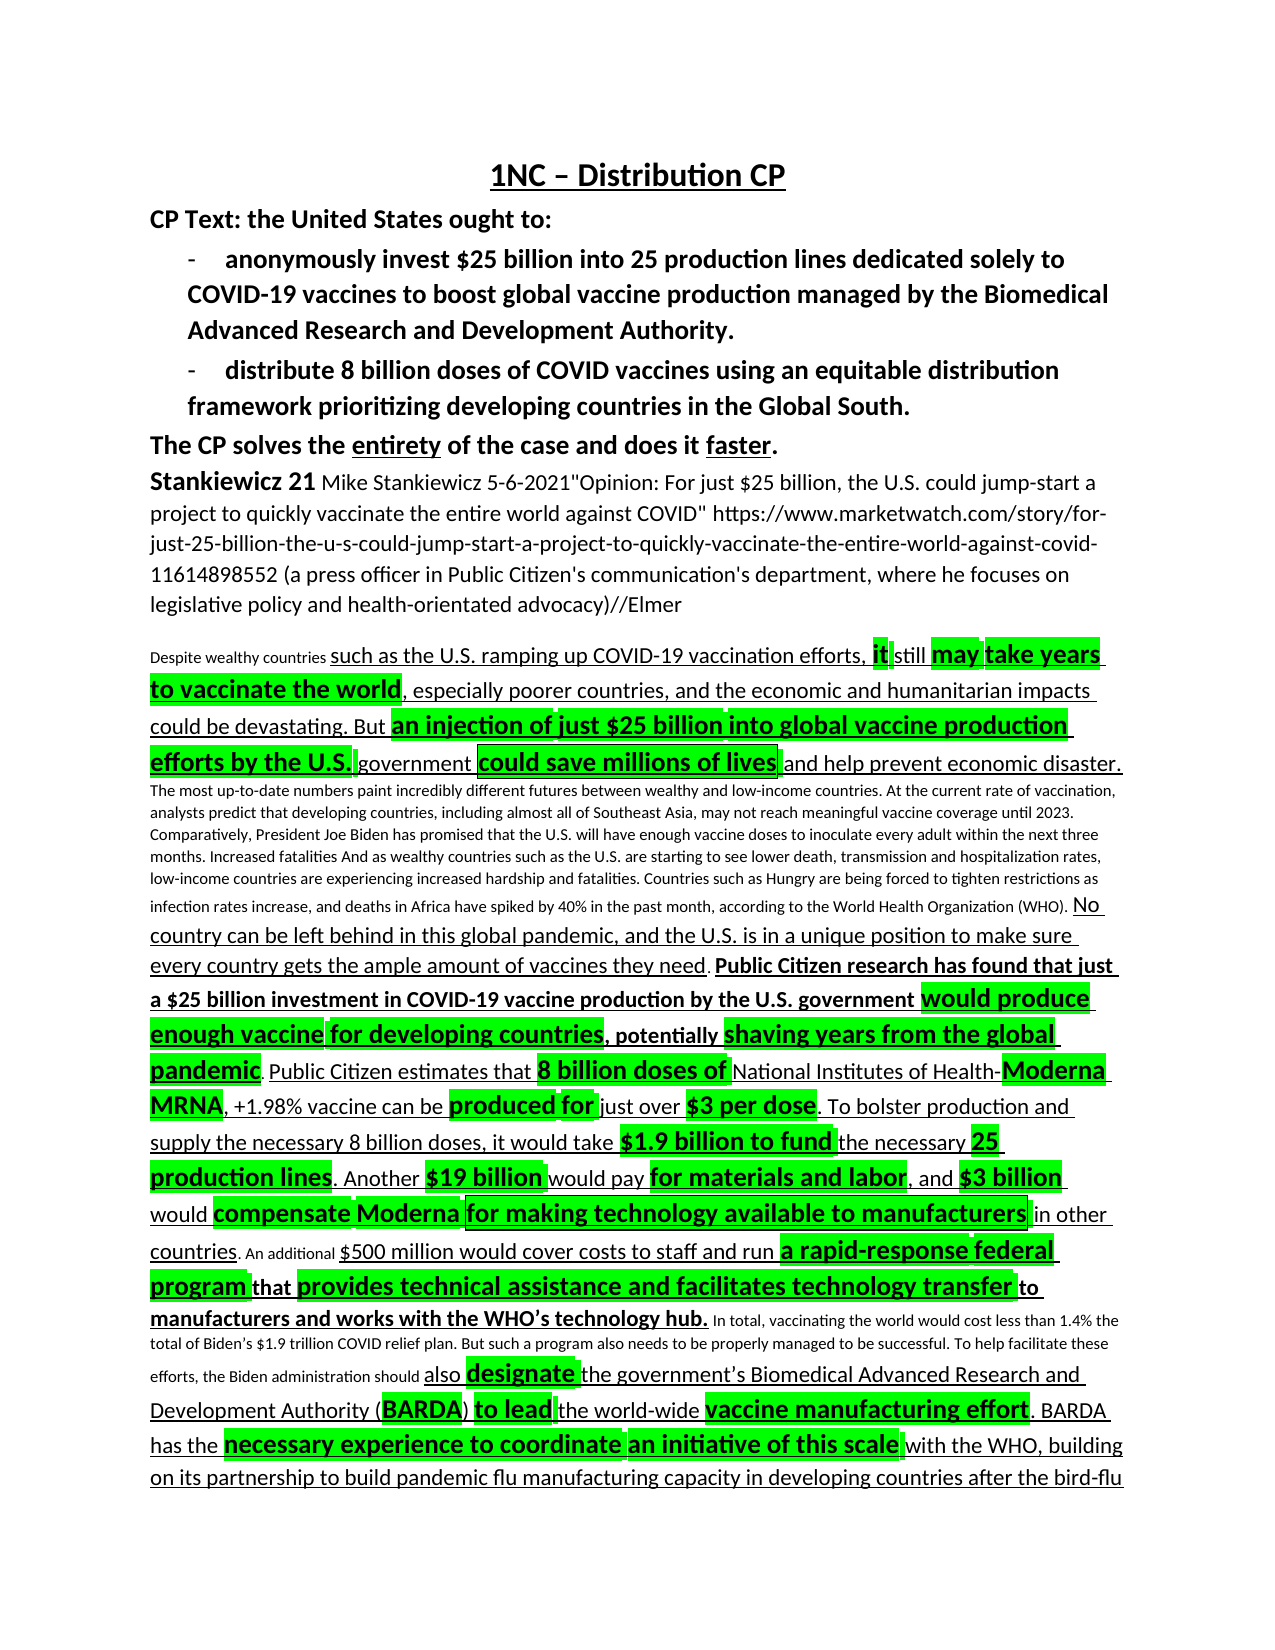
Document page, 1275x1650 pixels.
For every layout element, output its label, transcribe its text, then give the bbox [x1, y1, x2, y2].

subtitle anonymously invest $25 billion into 25 production lines dedicated solely to COVID-19 vaccines to boost global vaccine production managed by the Biomedical Advanced Research and Development Authority. [187, 242, 1125, 346]
subtitle distribute 8 billion doses of COVID vaccines using an equitable distribution framework prioritizing developing countries in the Global South. [187, 353, 1125, 422]
text Stankiewicz 21 Mike Stankiewicz 5-6-2021"Opinion: For just $25 billion, the U.S. could jump-start a project to quickly vaccinate the entire world against COVID" https://www.marketwatch.com/story/for-just-25-billion-the-u-s-could-jump-start-a-project-to-quickly-vaccinate-the-entire-world-against-covid-11614898552 (a press officer in Public Citizen's communication's department, where he focuses on legislative policy and health-orientated advocacy)//Elmer [150, 464, 1125, 618]
subtitle The CP solves the entirety of the case and does it faster. [150, 428, 1125, 462]
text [150, 637, 1125, 1491]
subtitle CP Text: the United States ought to: [150, 202, 1125, 235]
subtitle 1NC – Distribution CP [150, 154, 1125, 195]
